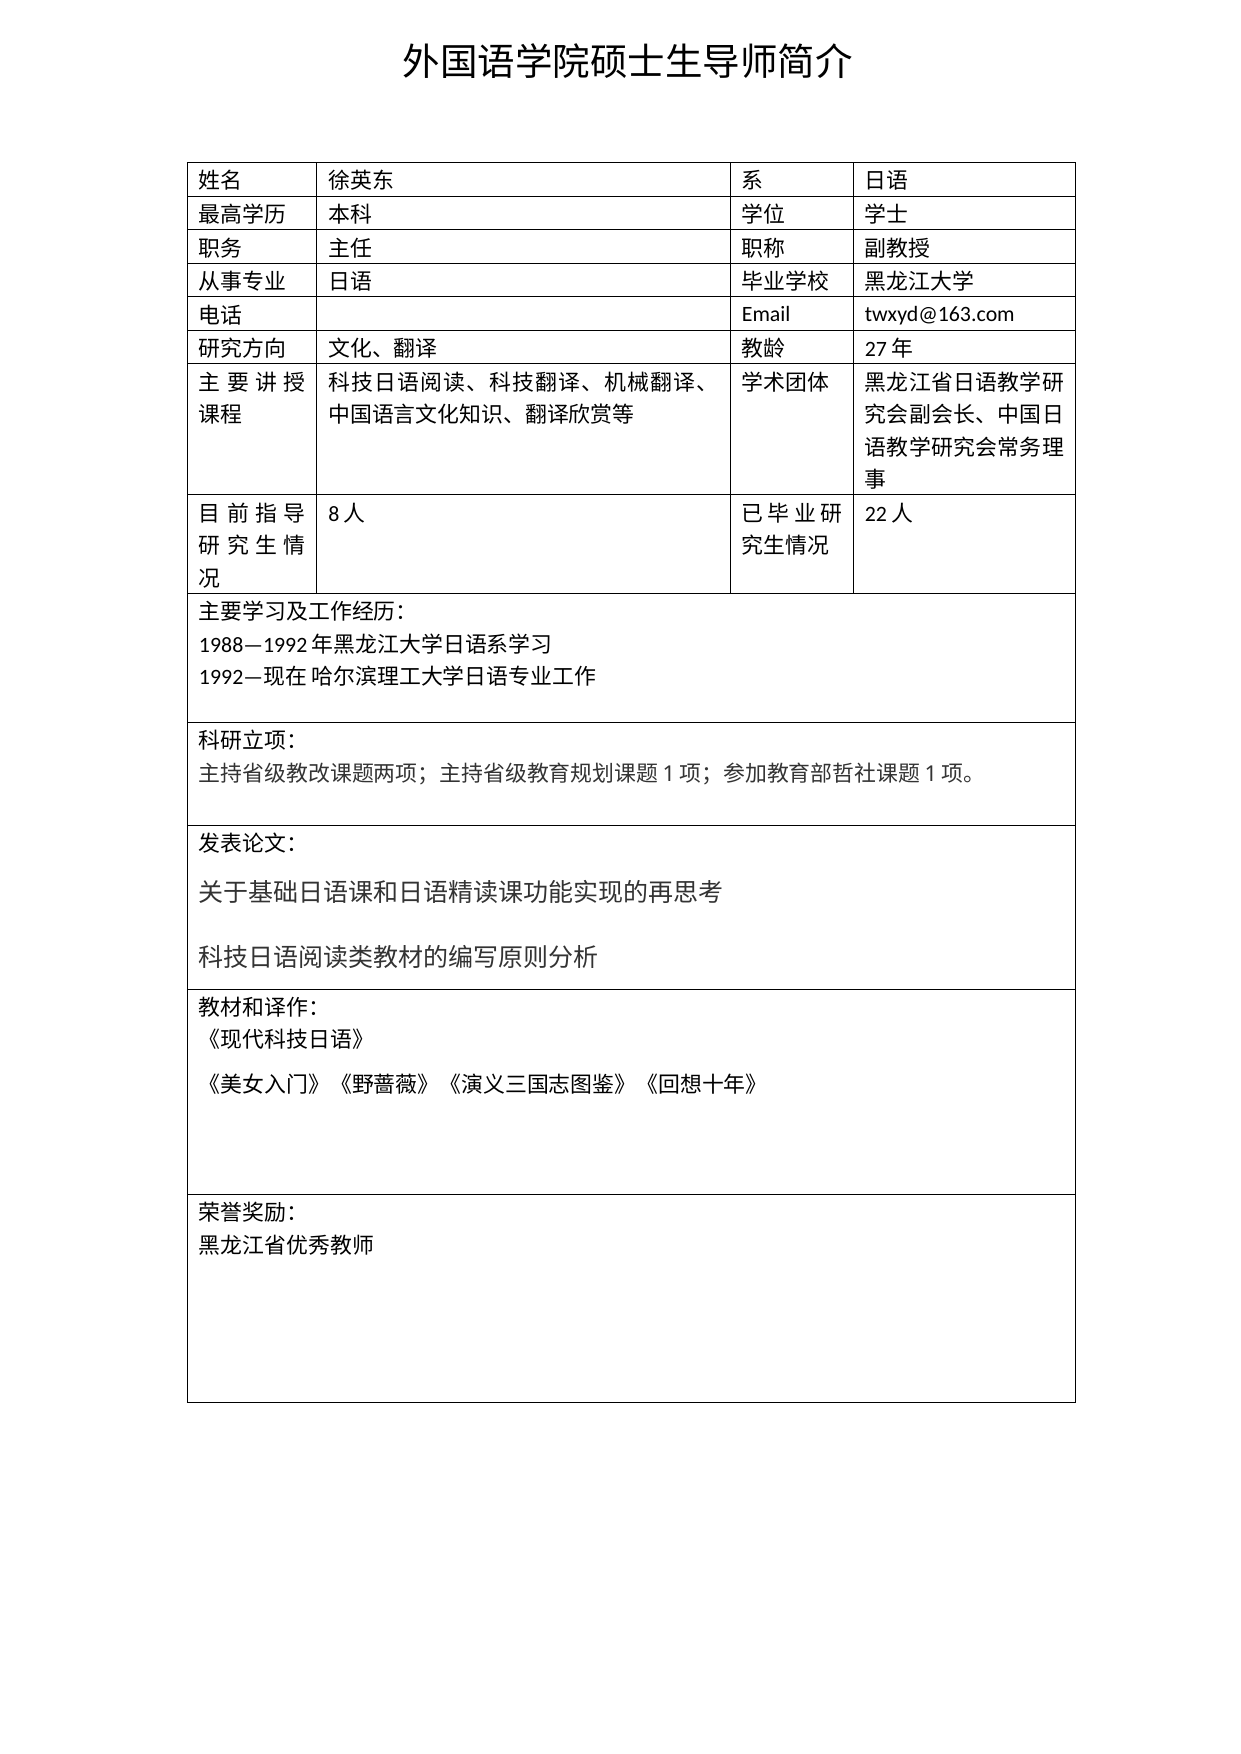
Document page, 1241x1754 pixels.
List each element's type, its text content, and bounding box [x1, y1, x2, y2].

table_cell 已毕业研究生情况 [731, 495, 853, 593]
table_header 徐英东 [317, 163, 730, 196]
table_cell 电话 [188, 297, 316, 330]
table_cell 8人 [317, 495, 730, 593]
table_cell 研究方向 [188, 331, 316, 363]
table_cell 学位 [731, 197, 853, 229]
table_cell 目前指导研究生情况 [188, 495, 316, 593]
table_header 日语 [854, 163, 1075, 196]
table_cell 日语 [317, 264, 730, 296]
table_cell 本科 [317, 197, 730, 229]
table_cell 最高学历 [188, 197, 316, 229]
table_cell 发表论文： 关于基础日语课和日语精读课功能实现的再思考 科技日语阅读类教材的编写原则分析 [188, 826, 1075, 988]
table_cell 教龄 [731, 331, 853, 363]
table_cell 副教授 [854, 230, 1075, 263]
table_cell 主任 [317, 230, 730, 263]
table_cell 荣誉奖励： 黑龙江省优秀教师 [188, 1195, 1075, 1402]
table_cell 黑龙江大学 [854, 264, 1075, 296]
table_cell 27年 [854, 331, 1075, 363]
table_cell 职务 [188, 230, 316, 263]
table_cell 科技日语阅读、科技翻译、机械翻译、中国语言文化知识、翻译欣赏等 [317, 364, 730, 494]
table_cell 教材和译作： 《现代科技日语》 《美女入门》《野蔷薇》《演义三国志图鉴》《回想十年》 [188, 990, 1075, 1194]
table_cell 黑龙江省日语教学研究会副会长、中国日语教学研究会常务理事 [854, 364, 1075, 494]
table_cell 毕业学校 [731, 264, 853, 296]
table_cell Email [731, 297, 853, 330]
table_cell 学术团体 [731, 364, 853, 494]
table_cell 文化、翻译 [317, 331, 730, 363]
table_cell twxyd@163.com [854, 297, 1075, 330]
table_cell 学士 [854, 197, 1075, 229]
table_cell 职称 [731, 230, 853, 263]
table_cell 科研立项： 主持省级教改课题两项；主持省级教育规划课题1项；参加教育部哲社课题1项。 [188, 723, 1075, 825]
table_header 系 [731, 163, 853, 196]
table_cell 从事专业 [188, 264, 316, 296]
table_cell 22人 [854, 495, 1075, 593]
table_cell 主要学习及工作经历： 1988—1992年黑龙江大学日语系学习 1992—现在 哈尔滨理工大学日语专业工作 [188, 594, 1075, 722]
table_cell [317, 297, 730, 330]
table_cell 主要讲授课程 [188, 364, 316, 494]
table_header 姓名 [188, 163, 316, 196]
